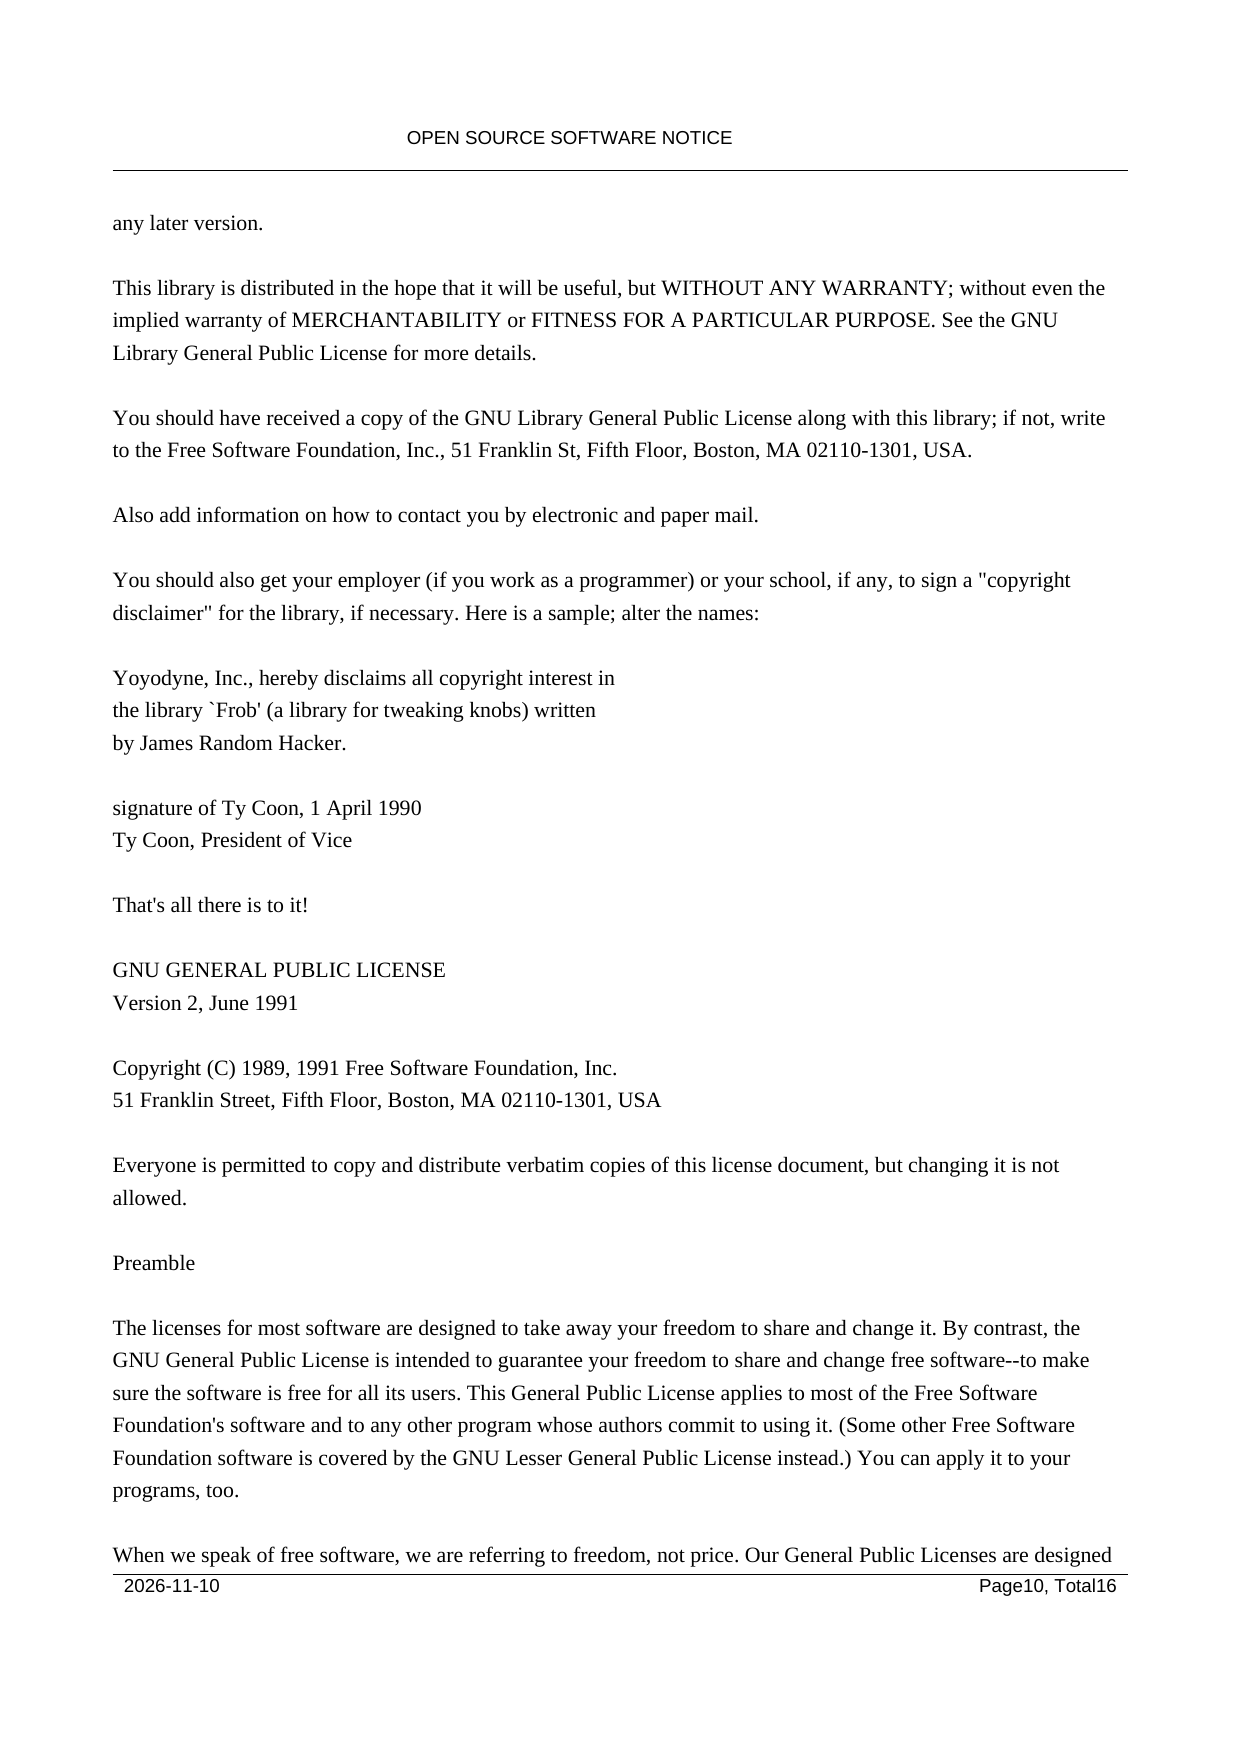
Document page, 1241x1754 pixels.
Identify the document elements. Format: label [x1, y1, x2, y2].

text [112, 206, 1128, 1571]
